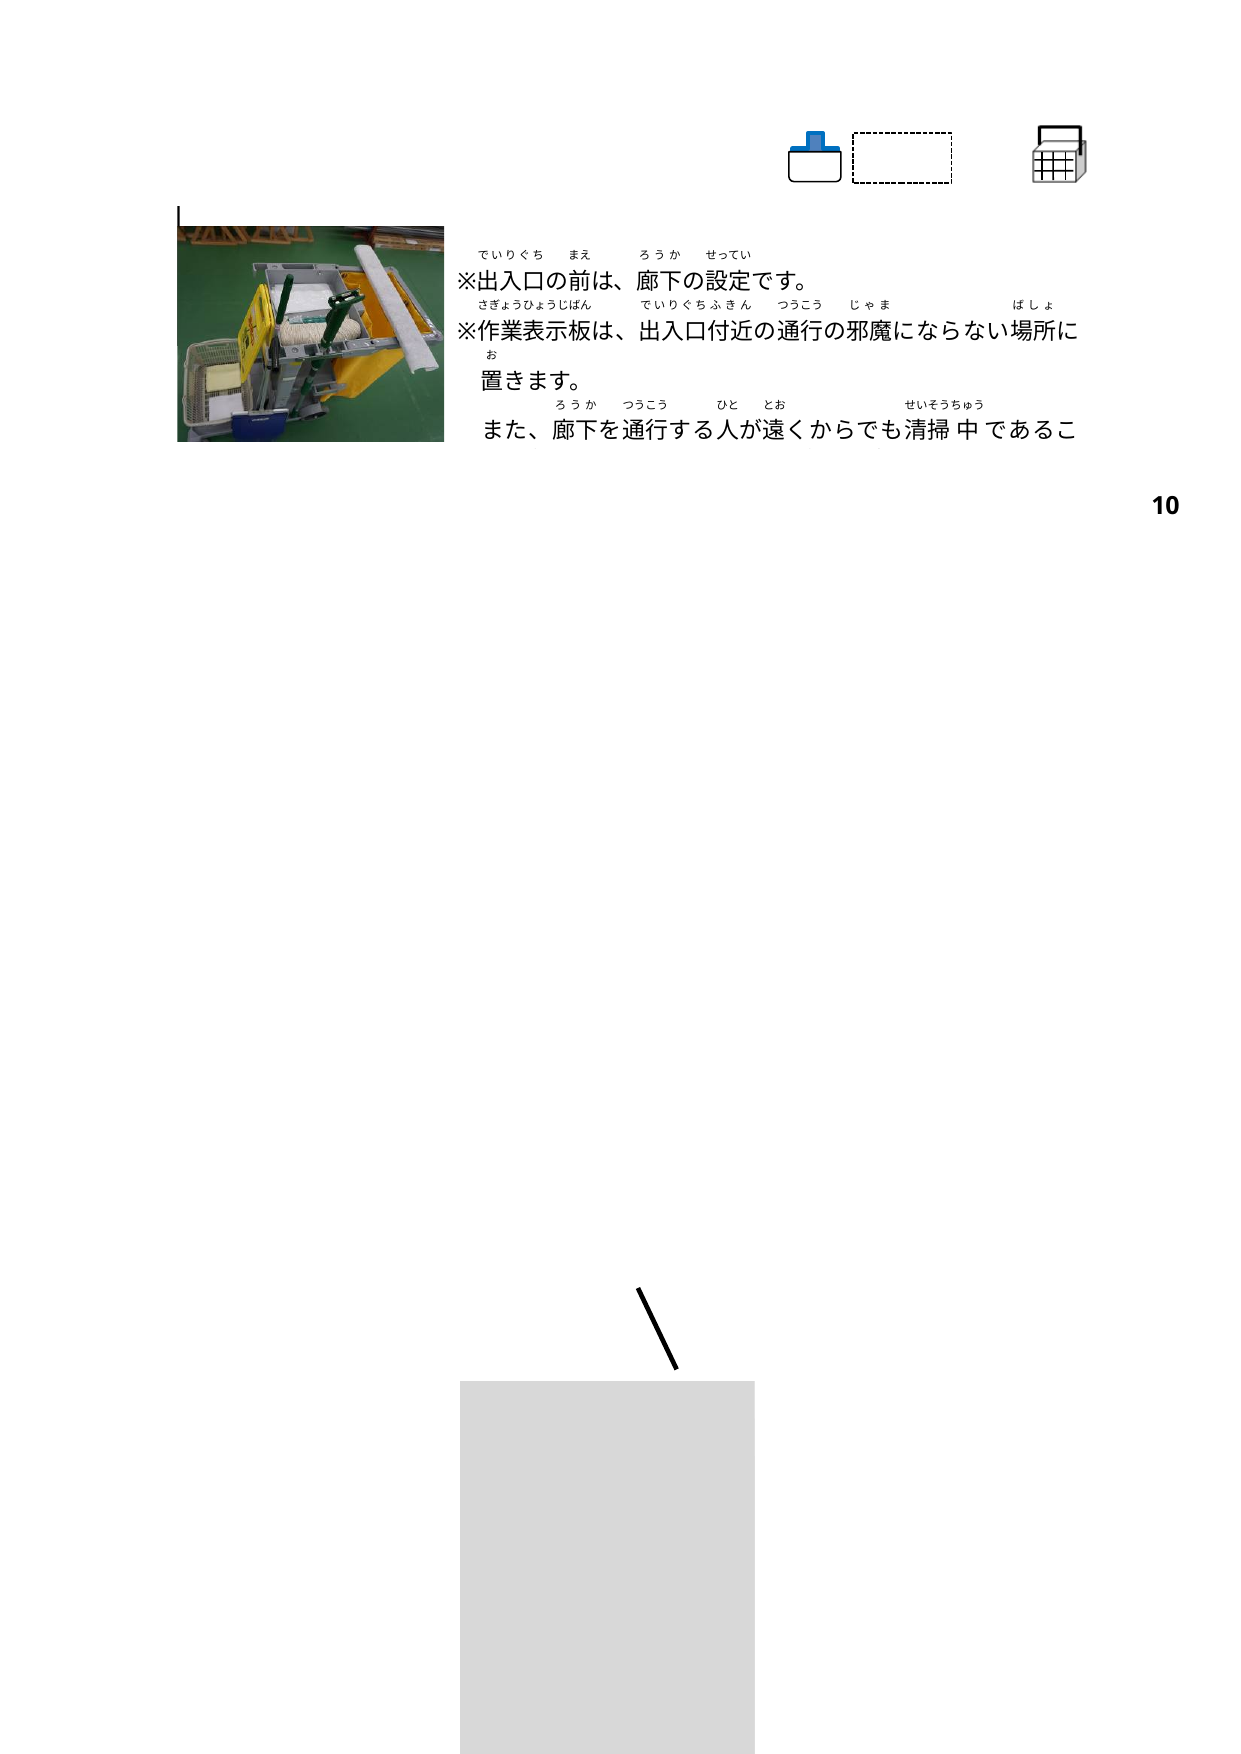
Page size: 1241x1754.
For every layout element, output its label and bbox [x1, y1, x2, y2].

picture [177, 206, 445, 442]
picture [1031, 123, 1088, 184]
